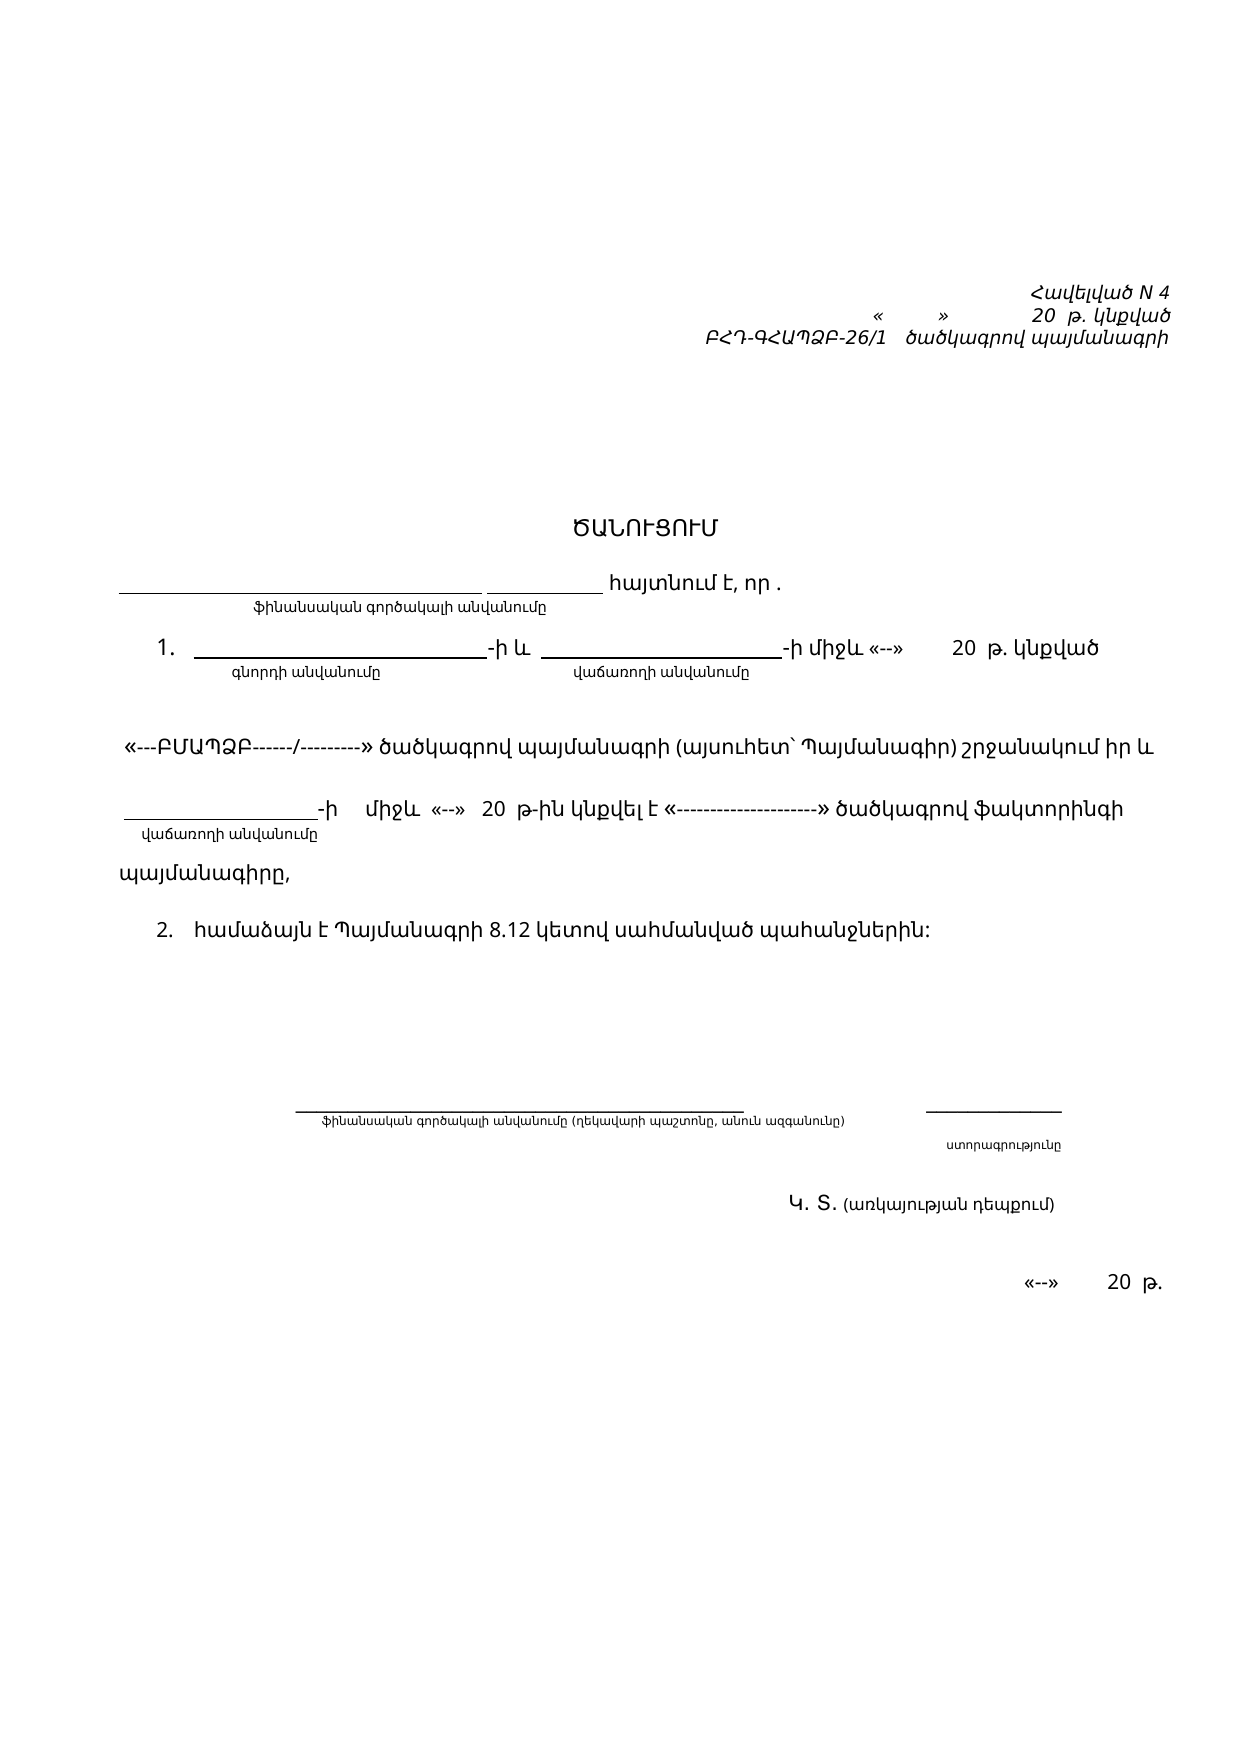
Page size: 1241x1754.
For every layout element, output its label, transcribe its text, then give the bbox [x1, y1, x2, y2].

text «--» 20 թ. [118, 1267, 1171, 1295]
list համաձայն է Պայմանագրի 8.12 կետով սահմանված պահանջներին: [156, 915, 1171, 943]
text ֆինանսական գործակալի անվանումը (ղեկավարի պաշտոնը, անուն ազգանունը) [118, 1114, 1171, 1138]
text ԲՀԴ-ԳՀԱՊՁԲ-26/1 ծածկագրով պայմանագրի [118, 327, 1171, 349]
text ԾԱՆՈՒՑՈՒՄ [118, 515, 1171, 542]
text ստորագրությունը [118, 1138, 1171, 1162]
text վաճառողի անվանումը [118, 824, 1171, 858]
text Կ. Տ. (առկայության դեպքում) [118, 1191, 1171, 1215]
text ___________________________________________ _____________ [193, 1089, 1171, 1114]
text « » 20 թ. կնքված [118, 305, 1171, 327]
text պայմանագիրը, [118, 858, 1171, 886]
text ֆինանսական գործակալի անվանումը [118, 597, 1171, 631]
list -ի և -ի միջև «--» 20 թ. կնքված [156, 631, 1171, 662]
text գնորդի անվանումը վաճառողի անվանումը [118, 662, 1171, 696]
text հայտնում է, որ . [118, 568, 1171, 597]
text -ի միջև «--» 20 թ-ին կնքվել է «---------------------» ծածկագրով ֆակտորինգի [118, 790, 1171, 824]
text Հավելված N 4 [118, 279, 1171, 305]
text «---ԲՄԱՊՁԲ------/---------» ծածկագրով պայմանագրի (այսուհետ՝ Պայմանագիր) շրջանակում իր և [118, 727, 1171, 761]
